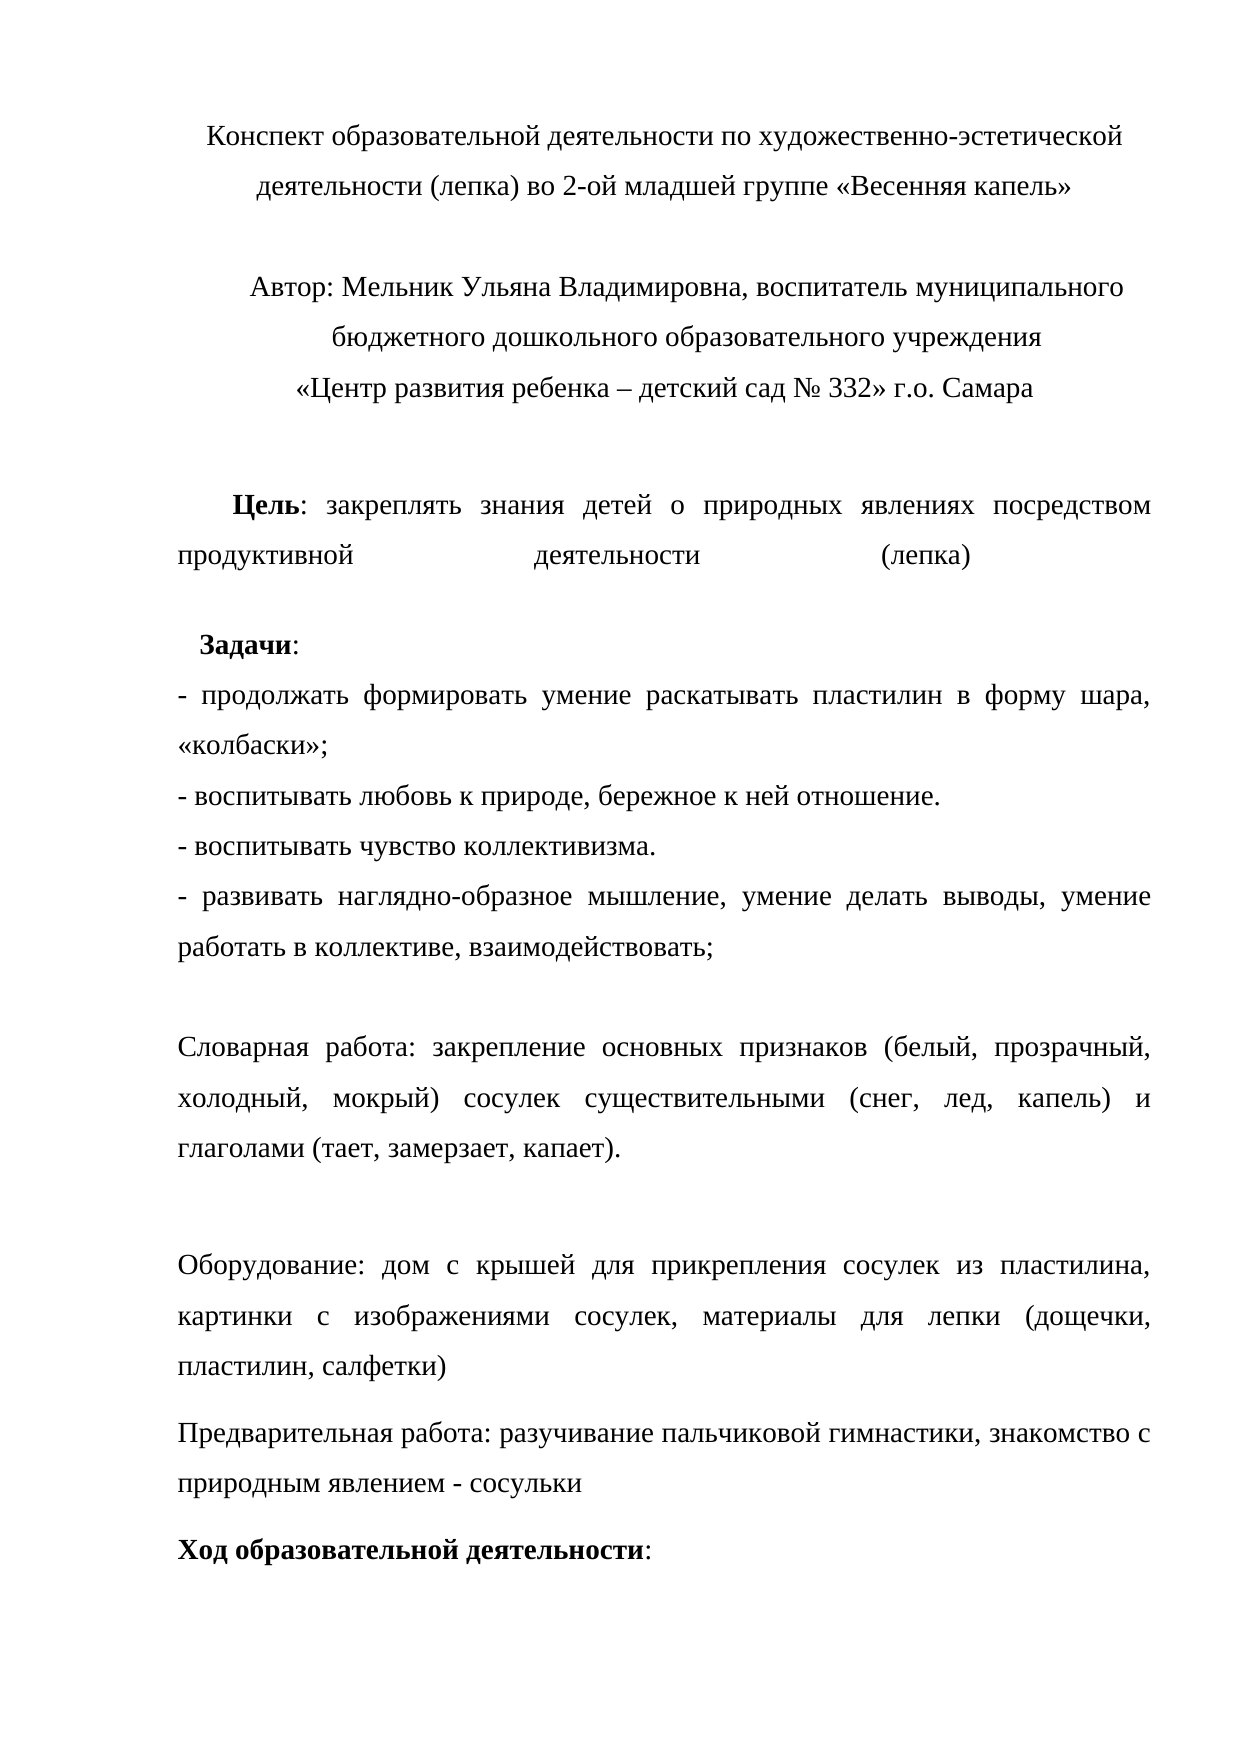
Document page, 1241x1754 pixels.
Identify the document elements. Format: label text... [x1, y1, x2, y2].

text Автор: Мельник Ульяна Владимировна, воспитатель муниципального бюджетного дошкольного образовательного учреждения [177, 269, 1196, 353]
text - развивать наглядно-образное мышление, умение делать выводы, умение работать в коллективе, взаимодействовать; [177, 878, 1152, 962]
text Ход образовательной деятельности: [177, 1532, 1152, 1566]
text Конспект образовательной деятельности по художественно-эстетической деятельности (лепка) во 2-ой младшей группе «Весенняя капель» [177, 118, 1152, 202]
text «Центр развития ребенка – детский сад № 332» г.о. Самара [177, 370, 1152, 403]
text Цель: закреплять знания детей о природных явлениях посредством продуктивной деятельности (лепка) [177, 487, 1152, 613]
text Оборудование: дом с крышей для прикрепления сосулек из пластилина, картинки с изображениями сосулек, материалы для лепки (дощечки, пластилин, салфетки) [177, 1197, 1152, 1381]
text - продолжать формировать умение раскатывать пластилин в форму шара, «колбаски»; [177, 677, 1152, 761]
text Задачи: [177, 627, 1152, 660]
text Предварительная работа: разучивание пальчиковой гимнастики, знакомство с природным явлением - сосульки [177, 1415, 1152, 1499]
text Словарная работа: закрепление основных признаков (белый, прозрачный, холодный, мокрый) сосулек существительными (снег, лед, капель) и глаголами (тает, замерзает, капает). [177, 1029, 1152, 1163]
text - воспитывать любовь к природе, бережное к ней отношение. [177, 778, 1152, 811]
text - воспитывать чувство коллективизма. [177, 828, 1152, 862]
